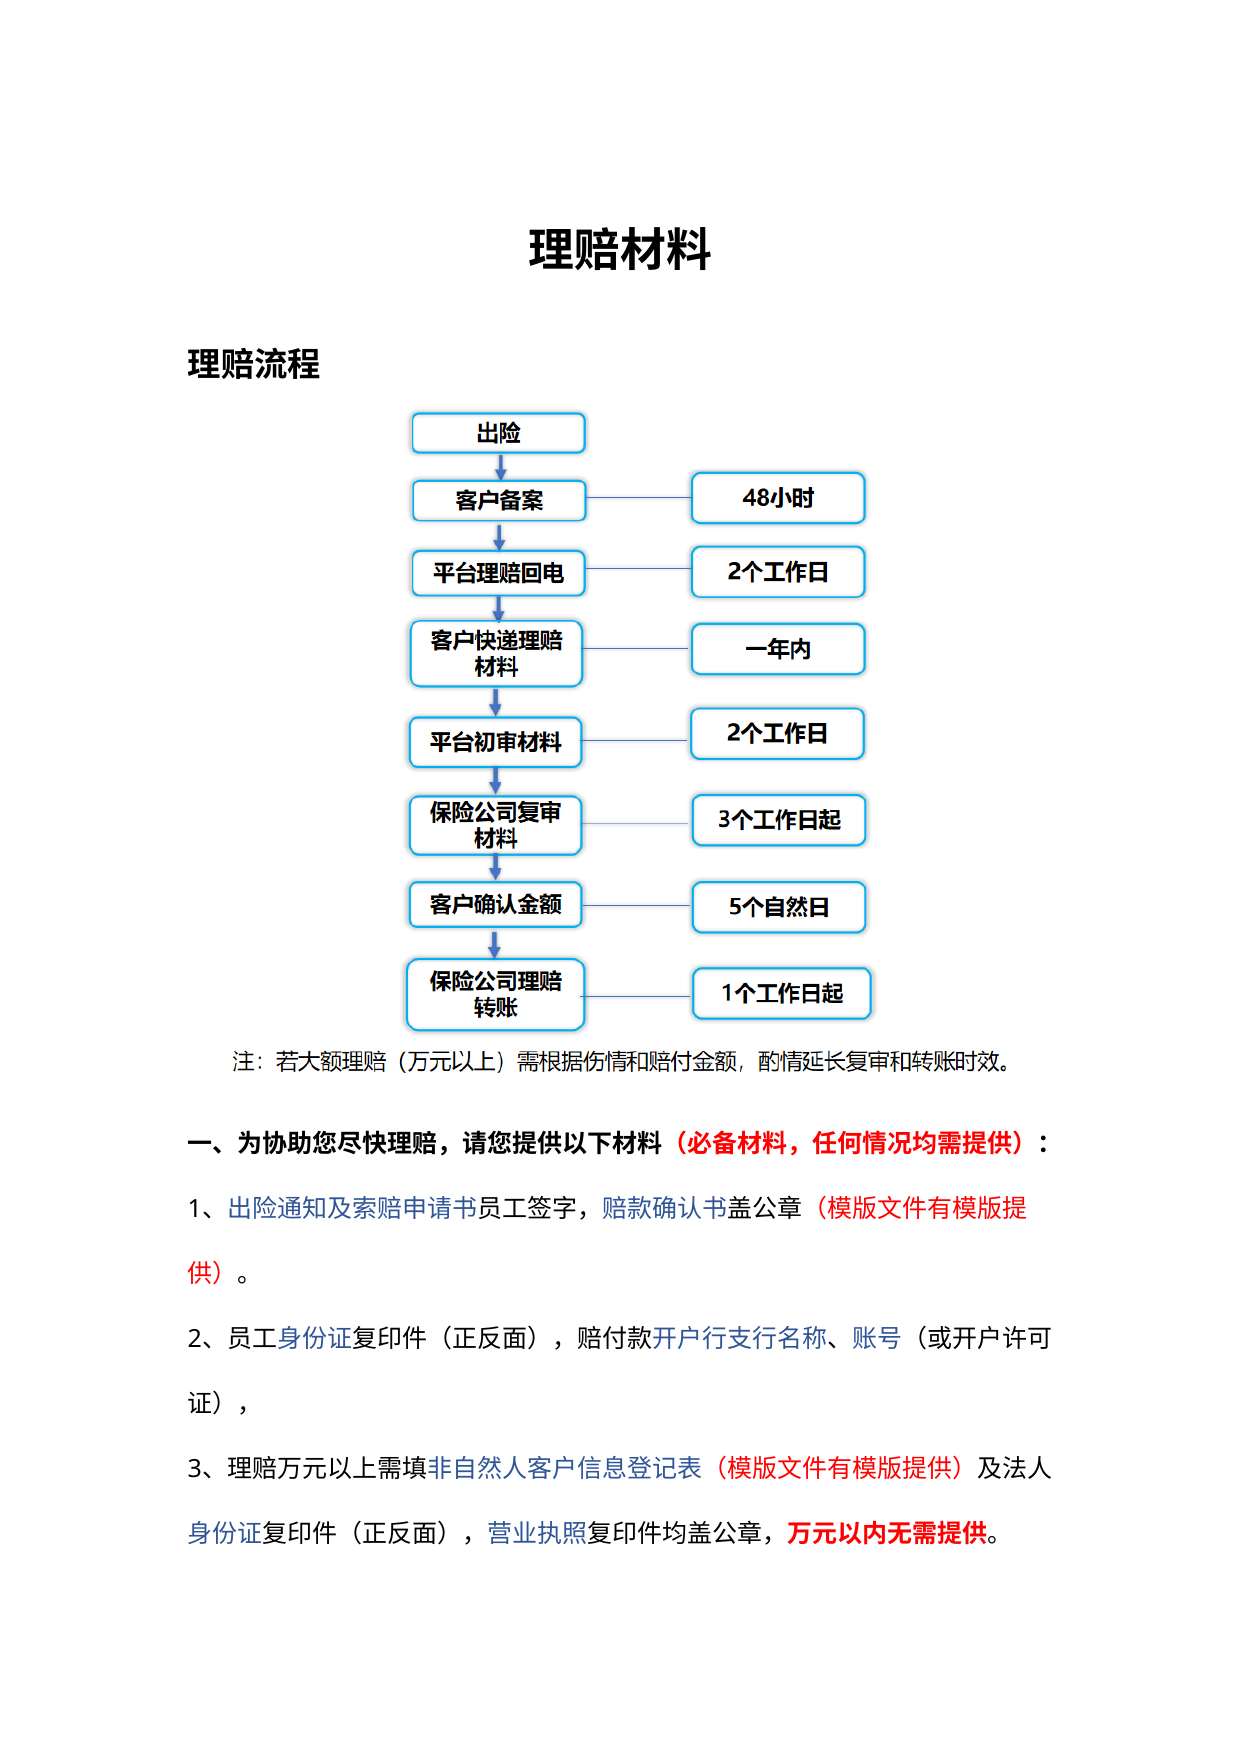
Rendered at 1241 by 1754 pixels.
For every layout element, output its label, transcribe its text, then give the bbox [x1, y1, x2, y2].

text 1、出险通知及索赔申请书员工签字，赔款确认书盖公章（模版文件有模版提供）。 [187, 1174, 1053, 1304]
text 2、员工身份证复印件（正反面），赔付款开户行支行名称、账号（或开户许可证）， [187, 1304, 1053, 1434]
subtitle 理赔材料 [187, 197, 1053, 295]
text 3、理赔万元以上需填非自然人客户信息登记表（模版文件有模版提供）及法人身份证复印件（正反面），营业执照复印件均盖公章，万元以内无需提供。 [187, 1434, 1053, 1564]
text 理赔流程 [187, 329, 1053, 394]
text 一、为协助您尽快理赔，请您提供以下材料（必备材料，任何情况均需提供）： [187, 1109, 1053, 1174]
picture [210, 394, 1030, 1089]
